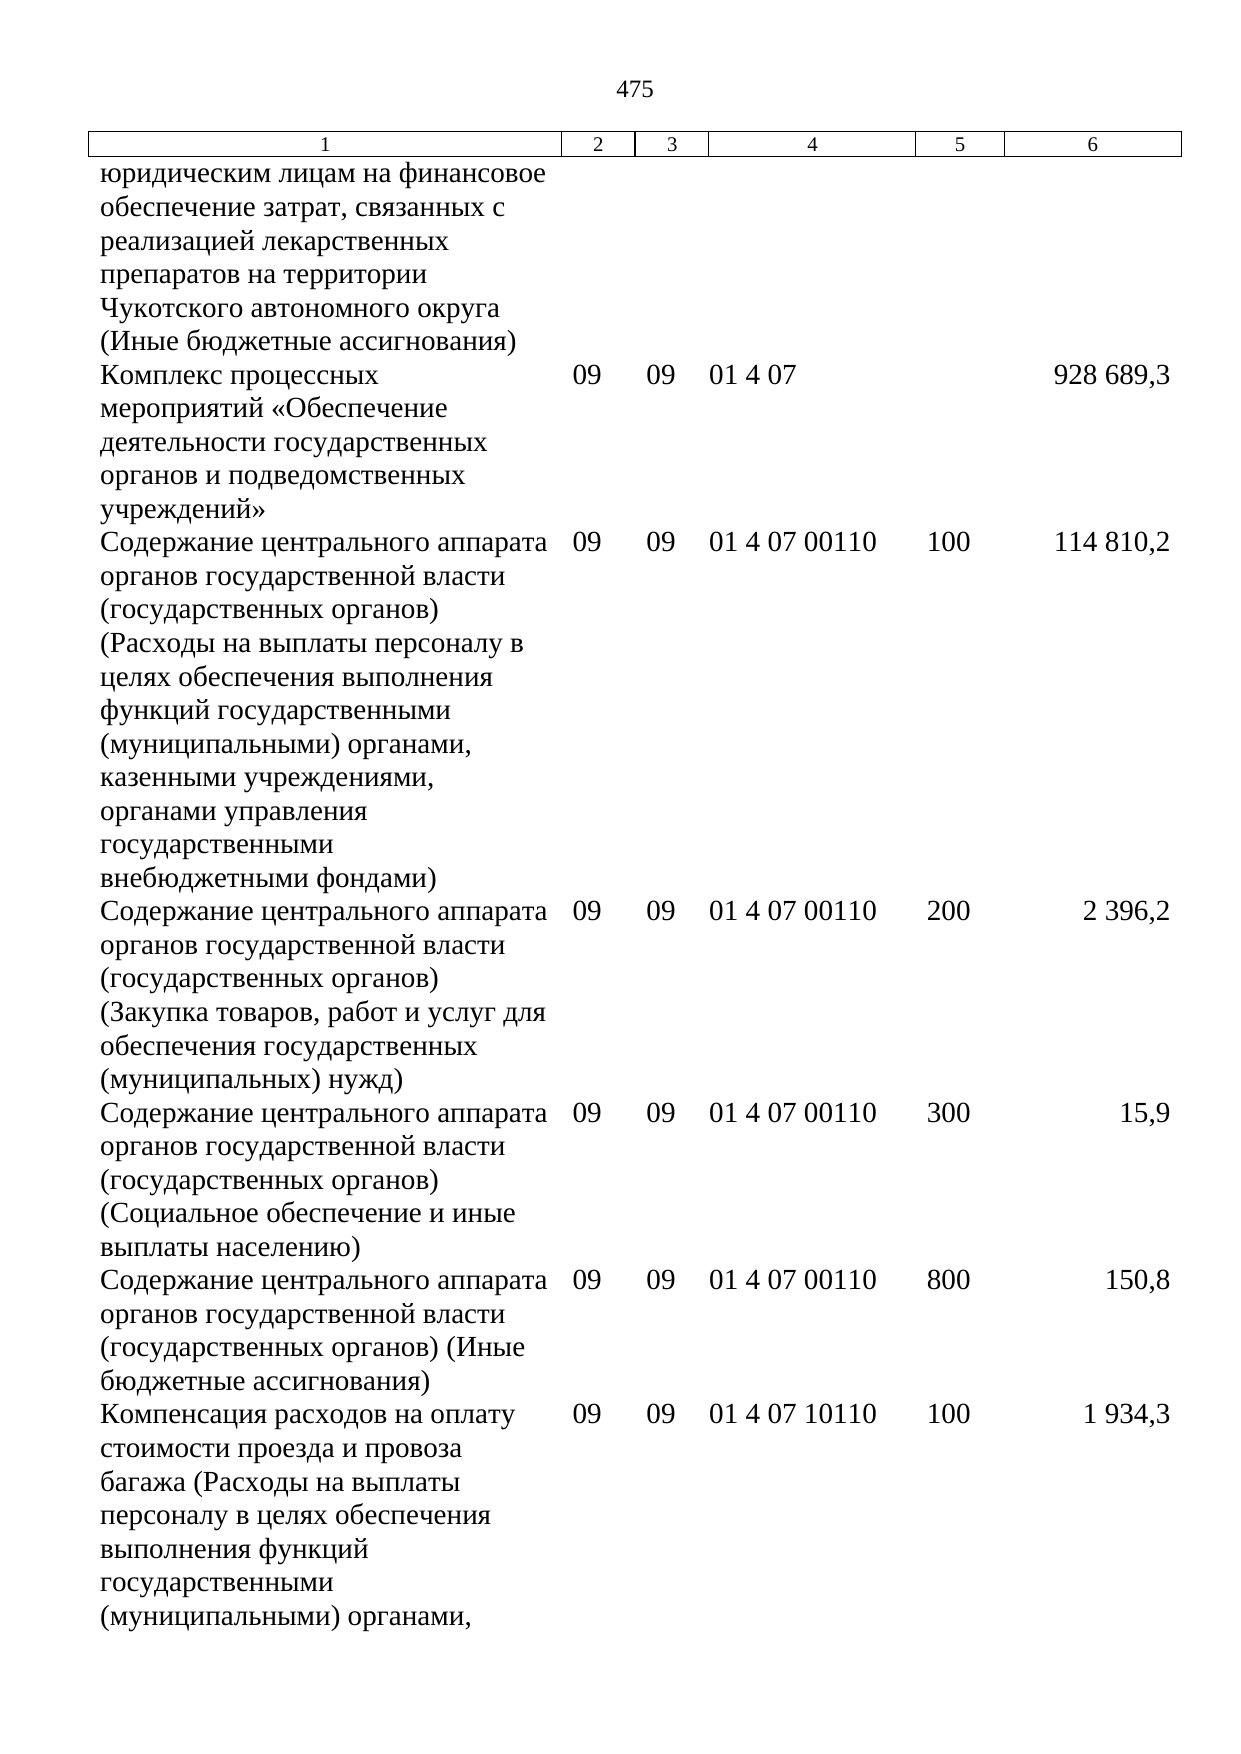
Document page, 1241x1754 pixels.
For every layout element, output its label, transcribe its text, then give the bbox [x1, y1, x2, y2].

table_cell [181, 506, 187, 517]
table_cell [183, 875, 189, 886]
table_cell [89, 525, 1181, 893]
table_header 3 [636, 132, 708, 156]
table_header 1 [89, 132, 561, 156]
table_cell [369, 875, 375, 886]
table_header 4 [709, 132, 915, 156]
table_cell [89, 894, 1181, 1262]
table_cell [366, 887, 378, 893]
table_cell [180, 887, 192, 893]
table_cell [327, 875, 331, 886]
table_header 5 [916, 132, 1004, 156]
table_header 6 [1005, 132, 1181, 156]
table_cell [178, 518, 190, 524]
table_header 2 [562, 132, 634, 156]
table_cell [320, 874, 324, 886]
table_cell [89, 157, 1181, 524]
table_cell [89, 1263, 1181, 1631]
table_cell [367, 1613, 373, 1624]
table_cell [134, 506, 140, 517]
